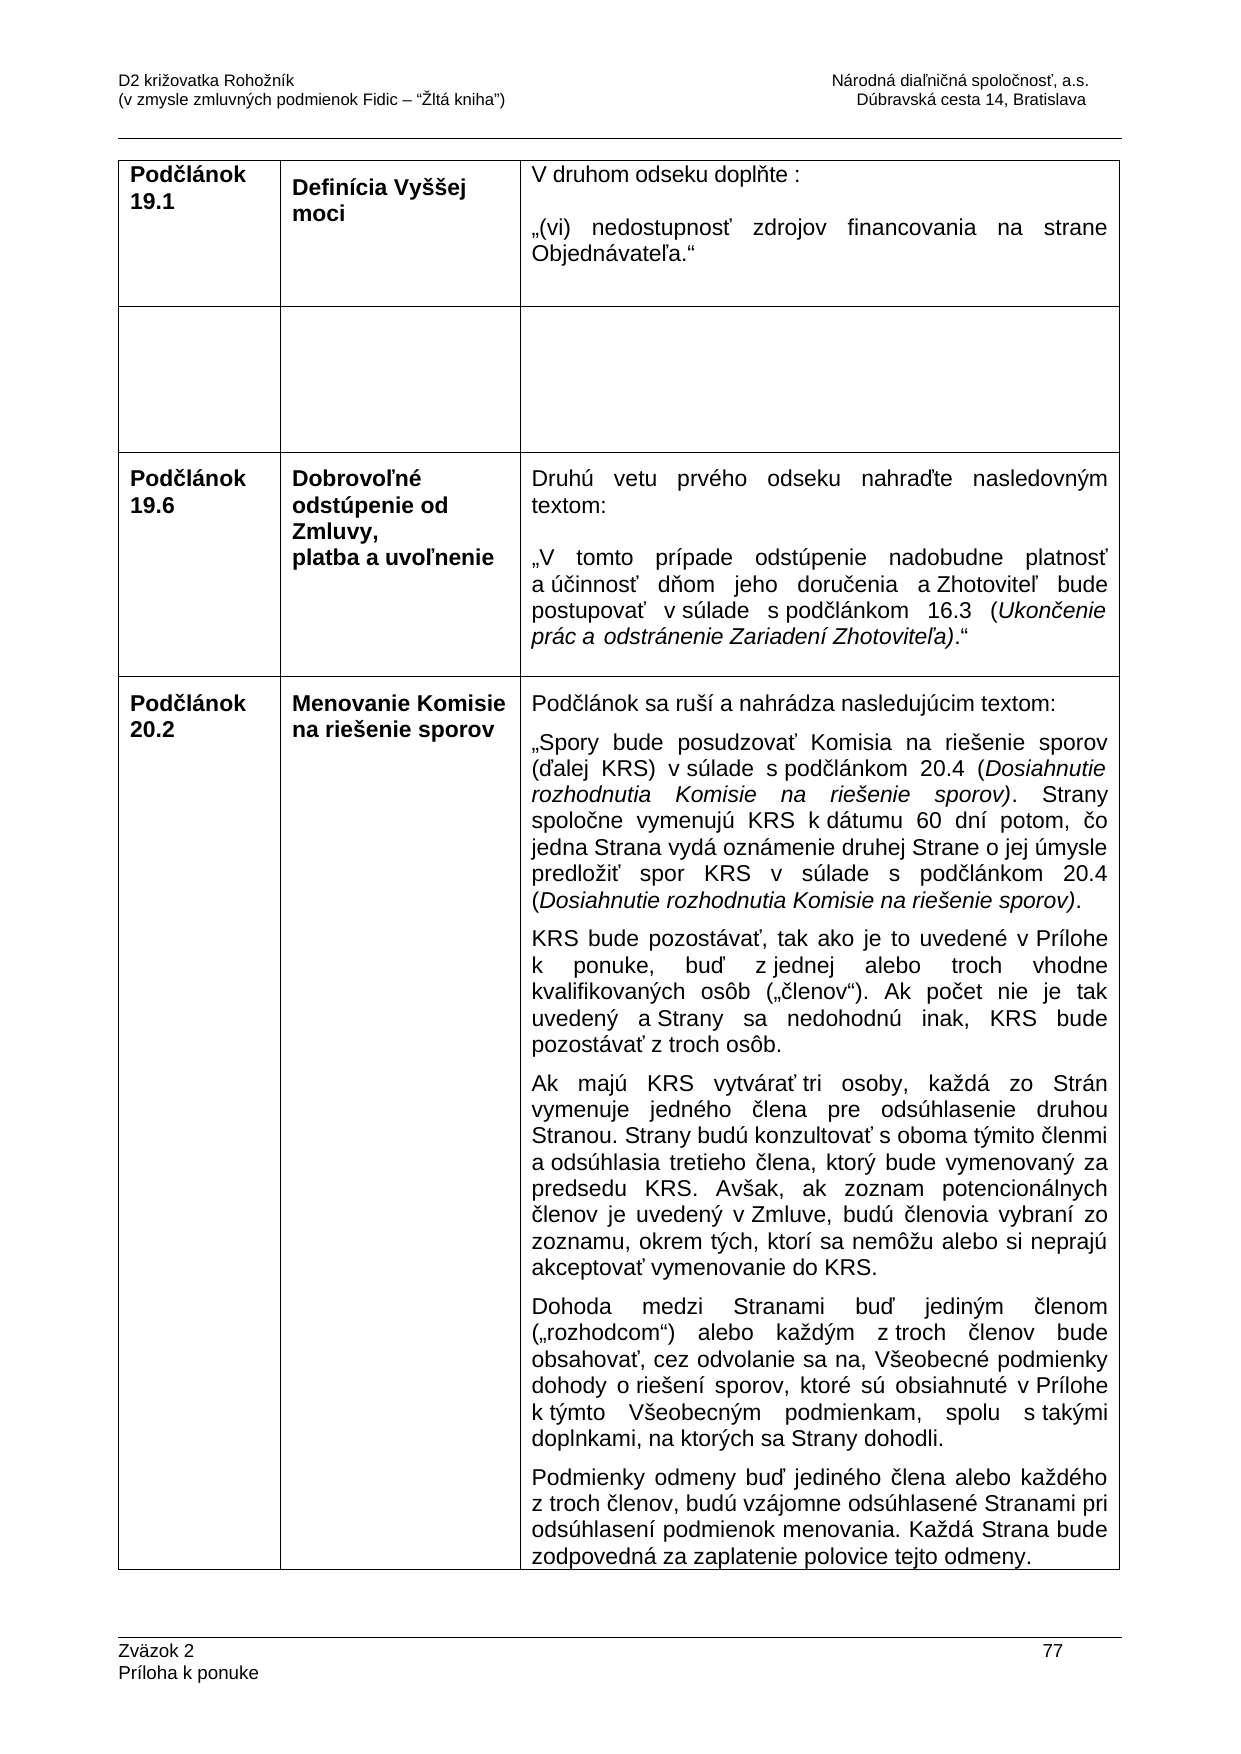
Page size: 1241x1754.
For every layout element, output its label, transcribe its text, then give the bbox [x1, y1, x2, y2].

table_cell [281, 677, 520, 1569]
table_cell Podčlánok 19.6 [119, 453, 280, 676]
table_cell Definícia Vyššej moci [281, 161, 520, 306]
table_cell V druhom odseku doplňte : „(vi) nedostupnosť zdrojov financovania na strane Objednávateľa.“ [521, 161, 1119, 306]
table_cell [281, 307, 520, 452]
table_cell [119, 307, 280, 452]
table_cell Podčlánok 19.1 [119, 161, 280, 306]
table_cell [521, 677, 1119, 1569]
table_cell Druhú vetu prvého odseku nahraďte nasledovným textom: „V tomto prípade odstúpenie nadobudne platnosť a účinnosť dňom jeho doručenia a Zhotoviteľ bude postupovať v súlade s podčlánkom 16.3 (Ukončenie prác a odstránenie Zariadení Zhotoviteľa).“ [521, 453, 1119, 676]
table_cell Dobrovoľné odstúpenie od Zmluvy, platba a uvoľnenie [281, 453, 520, 676]
table_cell Podčlánok 20.2 [119, 677, 280, 1569]
table_cell [521, 307, 1119, 452]
